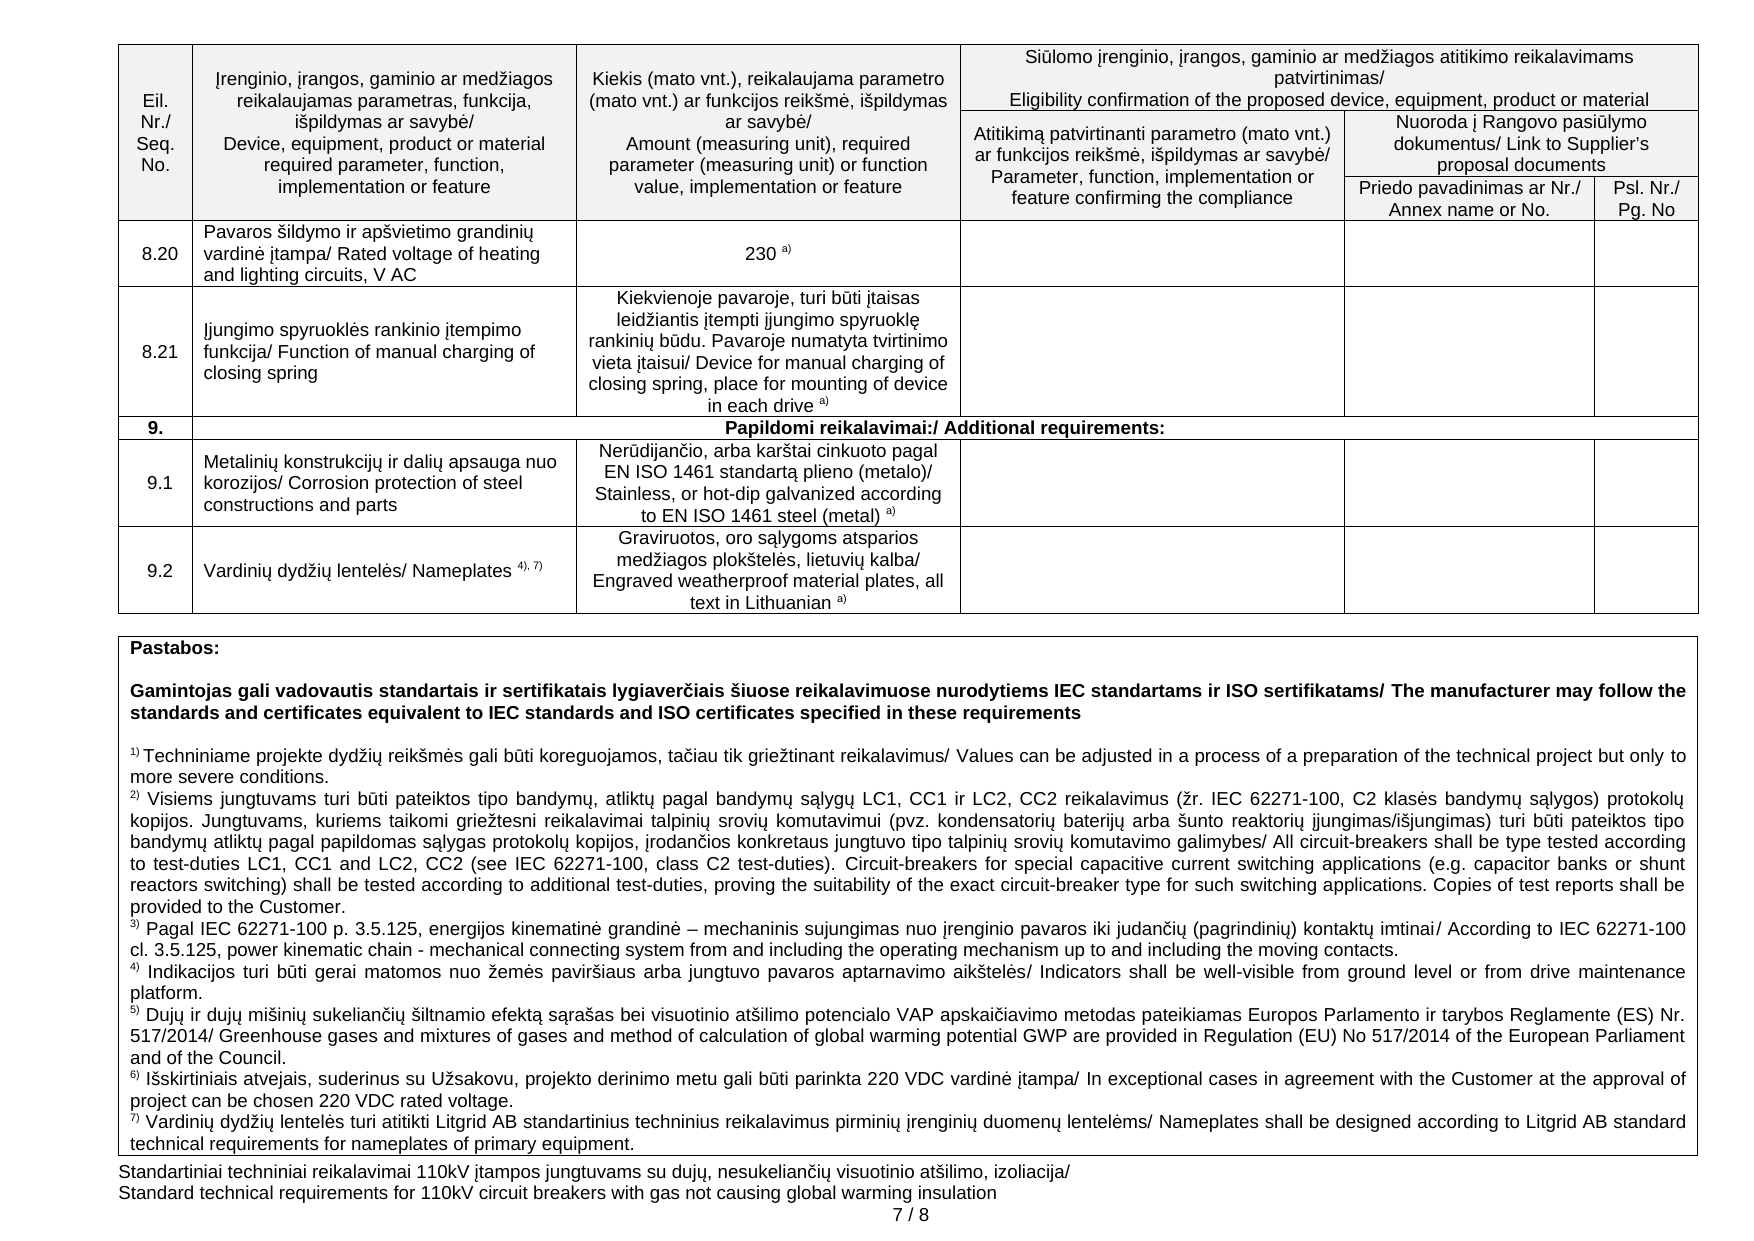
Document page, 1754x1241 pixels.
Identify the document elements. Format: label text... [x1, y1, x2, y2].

table_header Siūlomo įrenginio, įrangos, gaminio ar medžiagos atitikimo reikalavimams patvirtinimas/ Eligibility confirmation of the proposed device, equipment, product or material [961, 45, 1698, 110]
table_cell Graviruotos, oro sąlygoms atsparios medžiagos plokštelės, lietuvių kalba/ Engraved weatherproof material plates, all text in Lithuanian a) [577, 527, 960, 613]
table_cell Atitikimą patvirtinanti parametro (mato vnt.) ar funkcijos reikšmė, išpildymas ar savybė/ Parameter, function, implementation or feature confirming the compliance [961, 111, 1344, 220]
table_cell [961, 440, 1344, 526]
table_cell [961, 221, 1344, 286]
table_header Įrenginio, įrangos, gaminio ar medžiagos reikalaujamas parametras, funkcija, išpildymas ar savybė/ Device, equipment, product or material required parameter, function, implementation or feature [193, 45, 576, 220]
table_cell [119, 440, 192, 526]
table_cell Papildomi reikalavimai:/ Additional requirements: [193, 417, 1698, 439]
table_cell Psl. Nr./ Pg. No [1595, 177, 1698, 220]
table_cell Metalinių konstrukcijų ir dalių apsauga nuo korozijos/ Corrosion protection of steel constructions and parts [193, 440, 576, 526]
table_cell [1595, 221, 1698, 286]
table_header Eil. Nr./ Seq. No. [119, 45, 192, 220]
table_cell [961, 287, 1344, 416]
table_cell Priedo pavadinimas ar Nr./ Annex name or No. [1345, 177, 1594, 220]
table_header Kiekis (mato vnt.), reikalaujama parametro (mato vnt.) ar funkcijos reikšmė, išpildymas ar savybė/ Amount (measuring unit), required parameter (measuring unit) or function value, implementation or feature [577, 45, 960, 220]
table_cell Nerūdijančio, arba karštai cinkuoto pagal EN ISO 1461 standartą plieno (metalo)/ Stainless, or hot-dip galvanized according to EN ISO 1461 steel (metal) a) [577, 440, 960, 526]
table_cell [1345, 287, 1594, 416]
table_cell [1345, 440, 1594, 526]
table_cell Pavaros šildymo ir apšvietimo grandinių vardinė įtampa/ Rated voltage of heating and lighting circuits, V AC [193, 221, 576, 286]
table_cell Nuoroda į Rangovo pasiūlymo dokumentus/ Link to Supplier’s proposal documents [1345, 111, 1698, 176]
table_cell Kiekvienoje pavaroje, turi būti įtaisas leidžiantis įtempti įjungimo spyruoklę rankinių būdu. Pavaroje numatyta tvirtinimo vieta įtaisui/ Device for manual charging of closing spring, place for mounting of device in each drive a) [577, 287, 960, 416]
table_cell [119, 527, 192, 613]
table_cell [961, 527, 1344, 613]
table_cell 230 a) [577, 221, 960, 286]
table_cell 9. [119, 417, 192, 439]
table_cell Įjungimo spyruoklės rankinio įtempimo funkcija/ Function of manual charging of closing spring [193, 287, 576, 416]
table_cell [1345, 221, 1594, 286]
table_cell [1595, 287, 1698, 416]
table_cell [1595, 527, 1698, 613]
table_cell [1345, 527, 1594, 613]
table_cell [119, 287, 192, 416]
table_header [119, 637, 1697, 1154]
table_cell Vardinių dydžių lentelės/ Nameplates 4), 7) [193, 527, 576, 613]
table_cell [119, 221, 192, 286]
table_cell [1595, 440, 1698, 526]
